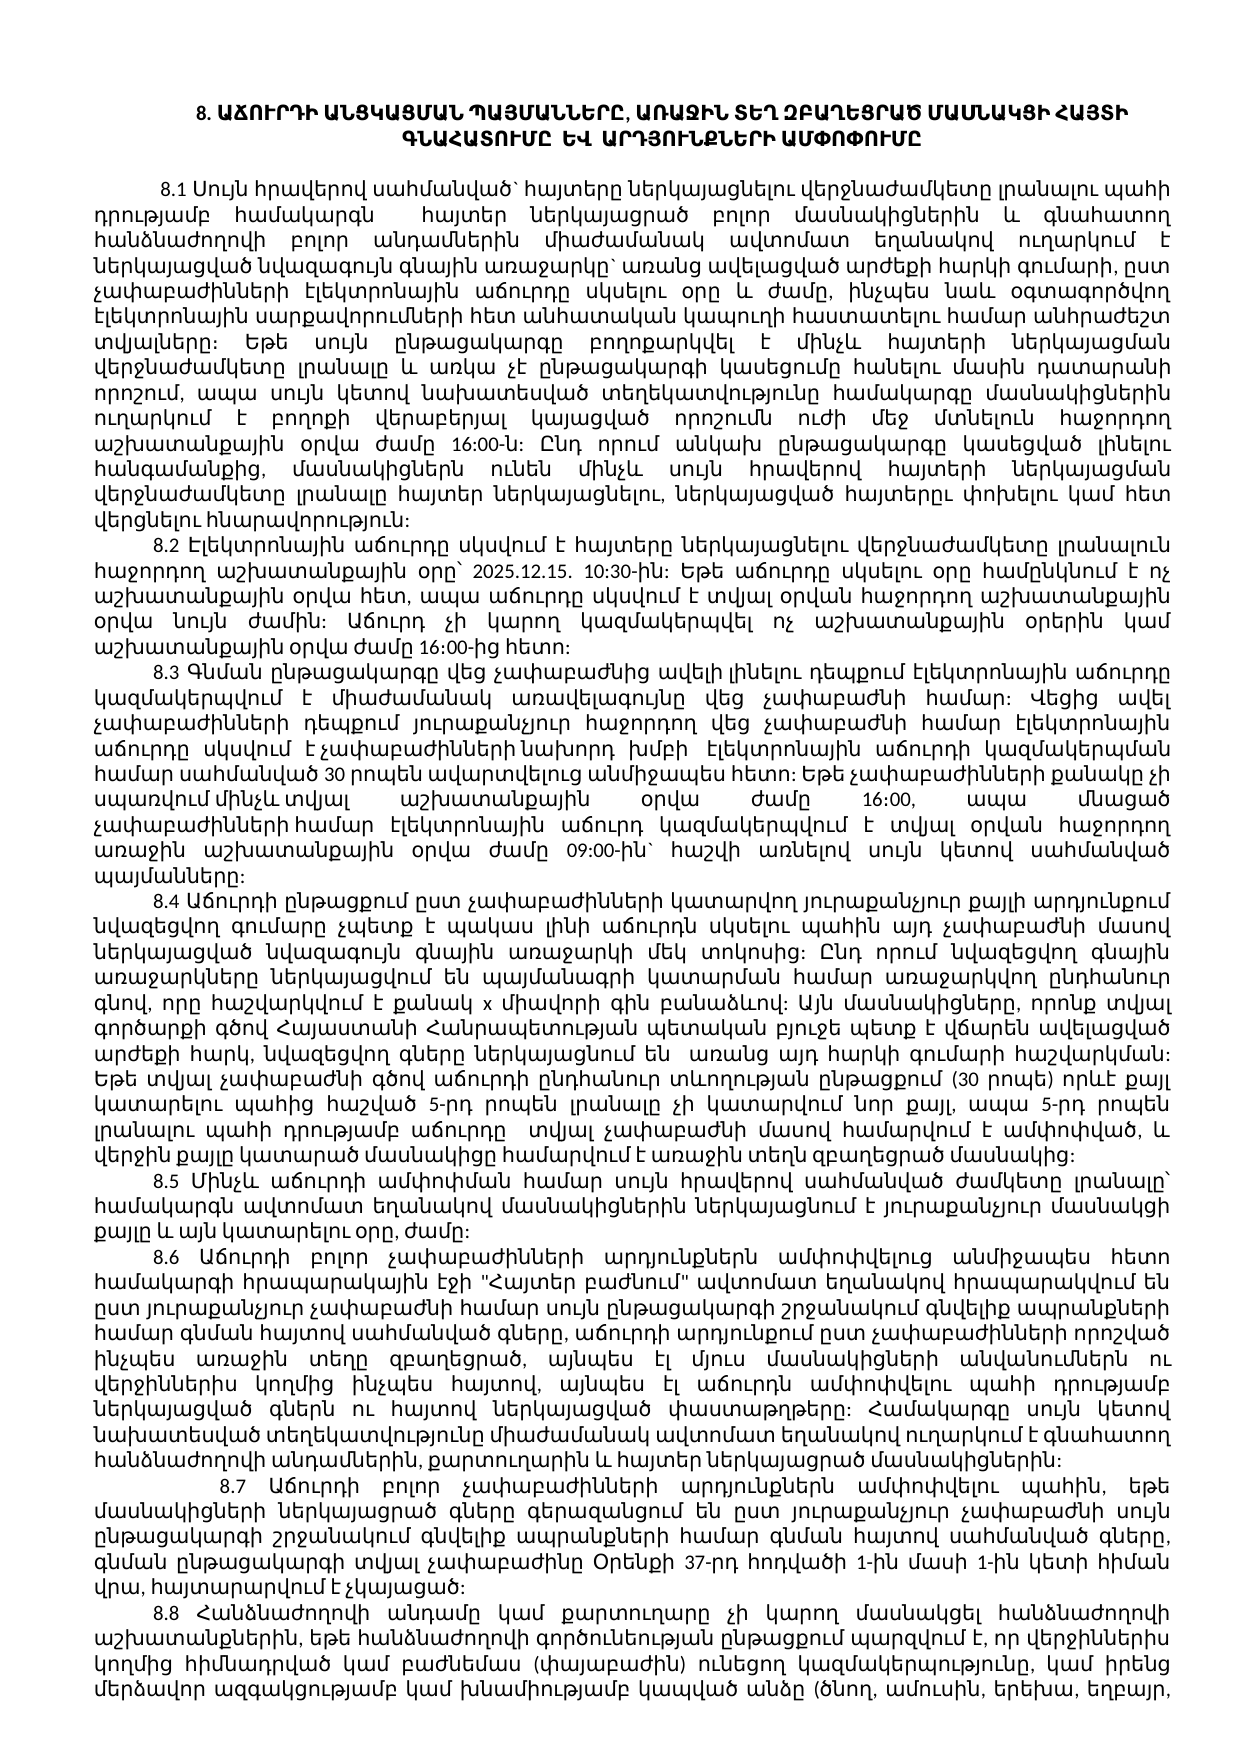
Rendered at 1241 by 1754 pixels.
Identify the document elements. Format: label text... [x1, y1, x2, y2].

text 8.2 Էլեկտրոնային աճուրդը սկսվում է հայտերը ներկայացնելու վերջնաժամկետը լրանալուն հաջորդող աշխատանքային օրը՝ 2025.12.15. 10:30 -ին: Եթե աճուրդը սկսելու օրը համընկնում է ոչ աշխատանքային օրվա հետ, ապա աճուրդը սկսվում է տվյալ օրվան հաջորդող աշխատանքային օրվա նույն ժամին: Աճուրդ չի կարող կազմակերպվել ոչ աշխատանքային օրերին կամ աշխատանքային օրվա ժամը 16։00-ից հետո: [94, 532, 1171, 659]
text 8. ԱՃՈՒՐԴԻ ԱՆՑԿԱՑՄԱՆ ՊԱՅՄԱՆՆԵՐԸ, ԱՌԱՋԻՆ ՏԵՂ ԶԲԱՂԵՑՐԱԾ ՄԱՍՆԱԿՑԻ ՀԱՅՏԻ [94, 100, 1171, 126]
text 8.6 Աճուրդի բոլոր չափաբաժինների արդյունքներն ամփոփվելուց անմիջապես հետո համակարգի հրապարակային էջի "Հայտեր բաժնում" ավտոմատ եղանակով հրապարակվում են ըստ յուրաքանչյուր չափաբաժնի համար սույն ընթացակարգի շրջանակում գնվելիք ապրանքների համար գնման հայտով սահմանված գները, աճուրդի արդյունքում ըստ չափաբաժինների որոշված ինչպես առաջին տեղը զբաղեցրած, այնպես էլ մյուս մասնակիցների անվանումներն ու վերջիններիս կողմից ինչպես հայտով, այնպես էլ աճուրդն ամփոփվելու պահի դրությամբ ներկայացված գներն ու հայտով ներկայացված փաստաթղթերը: Համակարգը սույն կետով նախատեսված տեղեկատվությունը միաժամանակ ավտոմատ եղանակով ուղարկում է գնահատող հանձնաժողովի անդամներին, քարտուղարին և հայտեր ներկայացրած մասնակիցներին: [94, 1244, 1171, 1473]
text 8.5 Մինչև աճուրդի ամփոփման համար սույն հրավերով սահմանված ժամկետը լրանալը՝ համակարգն ավտոմատ եղանակով մասնակիցներին ներկայացնում է յուրաքանչյուր մասնակցի քայլը և այն կատարելու օրը, ժամը: [94, 1168, 1171, 1244]
text 8.1 Սույն հրավերով սահմանված` հայտերը ներկայացնելու վերջնաժամկետը լրանալու պահի դրությամբ համակարգն հայտեր ներկայացրած բոլոր մասնակիցներին և գնահատող հանձնաժողովի բոլոր անդամներին միաժամանակ ավտոմատ եղանակով ուղարկում է ներկայացված նվազագույն գնային առաջարկը` առանց ավելացված արժեքի հարկի գումարի, ըստ չափաբաժինների էլեկտրոնային աճուրդը սկսելու օրը և ժամը, ինչպես նաև օգտագործվող էլեկտրոնային սարքավորումների հետ անհատական կապուղի հաստատելու համար անհրաժեշտ տվյալները։ Եթե սույն ընթացակարգը բողոքարկվել է մինչև հայտերի ներկայացման վերջնաժամկետը լրանալը և առկա չէ ընթացակարգի կասեցումը հանելու մասին դատարանի որոշում, ապա սույն կետով նախատեսված տեղեկատվությունը համակարգը մասնակիցներին ուղարկում է բողոքի վերաբերյալ կայացված որոշումն ուժի մեջ մտնելուն հաջորդող աշխատանքային օրվա ժամը 16:00-ն: Ընդ որում անկախ ընթացակարգը կասեցված լինելու հանգամանքից, մասնակիցներն ունեն մինչև սույն հրավերով հայտերի ներկայացման վերջնաժամկետը լրանալը հայտեր ներկայացնելու, ներկայացված հայտերըւ փոխելու կամ հետ վերցնելու հնարավորություն: [94, 177, 1171, 532]
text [94, 1600, 1171, 1702]
text 8.3 Գնման ընթացակարգը վեց չափաբաժնից ավելի լինելու դեպքում էլեկտրոնային աճուրդը կազմակերպվում է միաժամանակ առավելագույնը վեց չափաբաժնի համար: Վեցից ավել չափաբաժինների դեպքում յուրաքանչյուր հաջորդող վեց չափաբաժնի համար էլեկտրոնային աճուրդը սկսվում է չափաբաժինների նախորդ խմբի էլեկտրոնային աճուրդի կազմակերպման համար սահմանված 30 րոպեն ավարտվելուց անմիջապես հետո: Եթե չափաբաժինների քանակը չի սպառվում մինչև տվյալ աշխատանքային օրվա ժամը 16։00, ապա մնացած չափաբաժինների համար էլեկտրոնային աճուրդ կազմակերպվում է տվյալ օրվան հաջորդող առաջին աշխատանքային օրվա ժամը 09:00-ին` հաշվի առնելով սույն կետով սահմանված պայմանները: [94, 659, 1171, 888]
text 8.4 Աճուրդի ընթացքում ըստ չափաբաժինների կատարվող յուրաքանչյուր քայլի արդյունքում նվազեցվող գումարը չպետք է պակաս լինի աճուրդն սկսելու պահին այդ չափաբաժնի մասով ներկայացված նվազագույն գնային առաջարկի մեկ տոկոսից: Ընդ որում նվազեցվող գնային առաջարկները ներկայացվում են պայմանագրի կատարման համար առաջարկվող ընդհանուր գնով, որը հաշվարկվում է քանակ x միավորի գին բանաձևով: Այն մասնակիցները, որոնք տվյալ գործարքի գծով Հայաստանի Հանրապետության պետական բյուջե պետք է վճարեն ավելացված արժեքի հարկ, նվազեցվող գները ներկայացնում են առանց այդ հարկի գումարի հաշվարկման: Եթե տվյալ չափաբաժնի գծով աճուրդի ընդհանուր տևողության ընթացքում (30 րոպե) որևէ քայլ կատարելու պահից հաշված 5-րդ րոպեն լրանալը չի կատարվում նոր քայլ, ապա 5-րդ րոպեն լրանալու պահի դրությամբ աճուրդը տվյալ չափաբաժնի մասով համարվում է ամփոփված, և վերջին քայլը կատարած մասնակիցը համարվում է առաջին տեղն զբաղեցրած մասնակից: [94, 888, 1171, 1168]
text 8.7 Աճուրդի բոլոր չափաբաժինների արդյունքներն ամփոփվելու պահին, եթե մասնակիցների ներկայացրած գները գերազանցում են ըստ յուրաքանչյուր չափաբաժնի սույն ընթացակարգի շրջանակում գնվելիք ապրանքների համար գնման հայտով սահմանված գները, գնման ընթացակարգի տվյալ չափաբաժինը Օրենքի 37-րդ հոդվածի 1-ին մասի 1-ին կետի հիման վրա, հայտարարվում է չկայացած: [94, 1473, 1171, 1600]
text ԳՆԱՀԱՏՈՒՄԸ ԵՎ ԱՐԴՅՈՒՆՔՆԵՐԻ ԱՄՓՈՓՈՒՄԸ [94, 126, 1171, 151]
